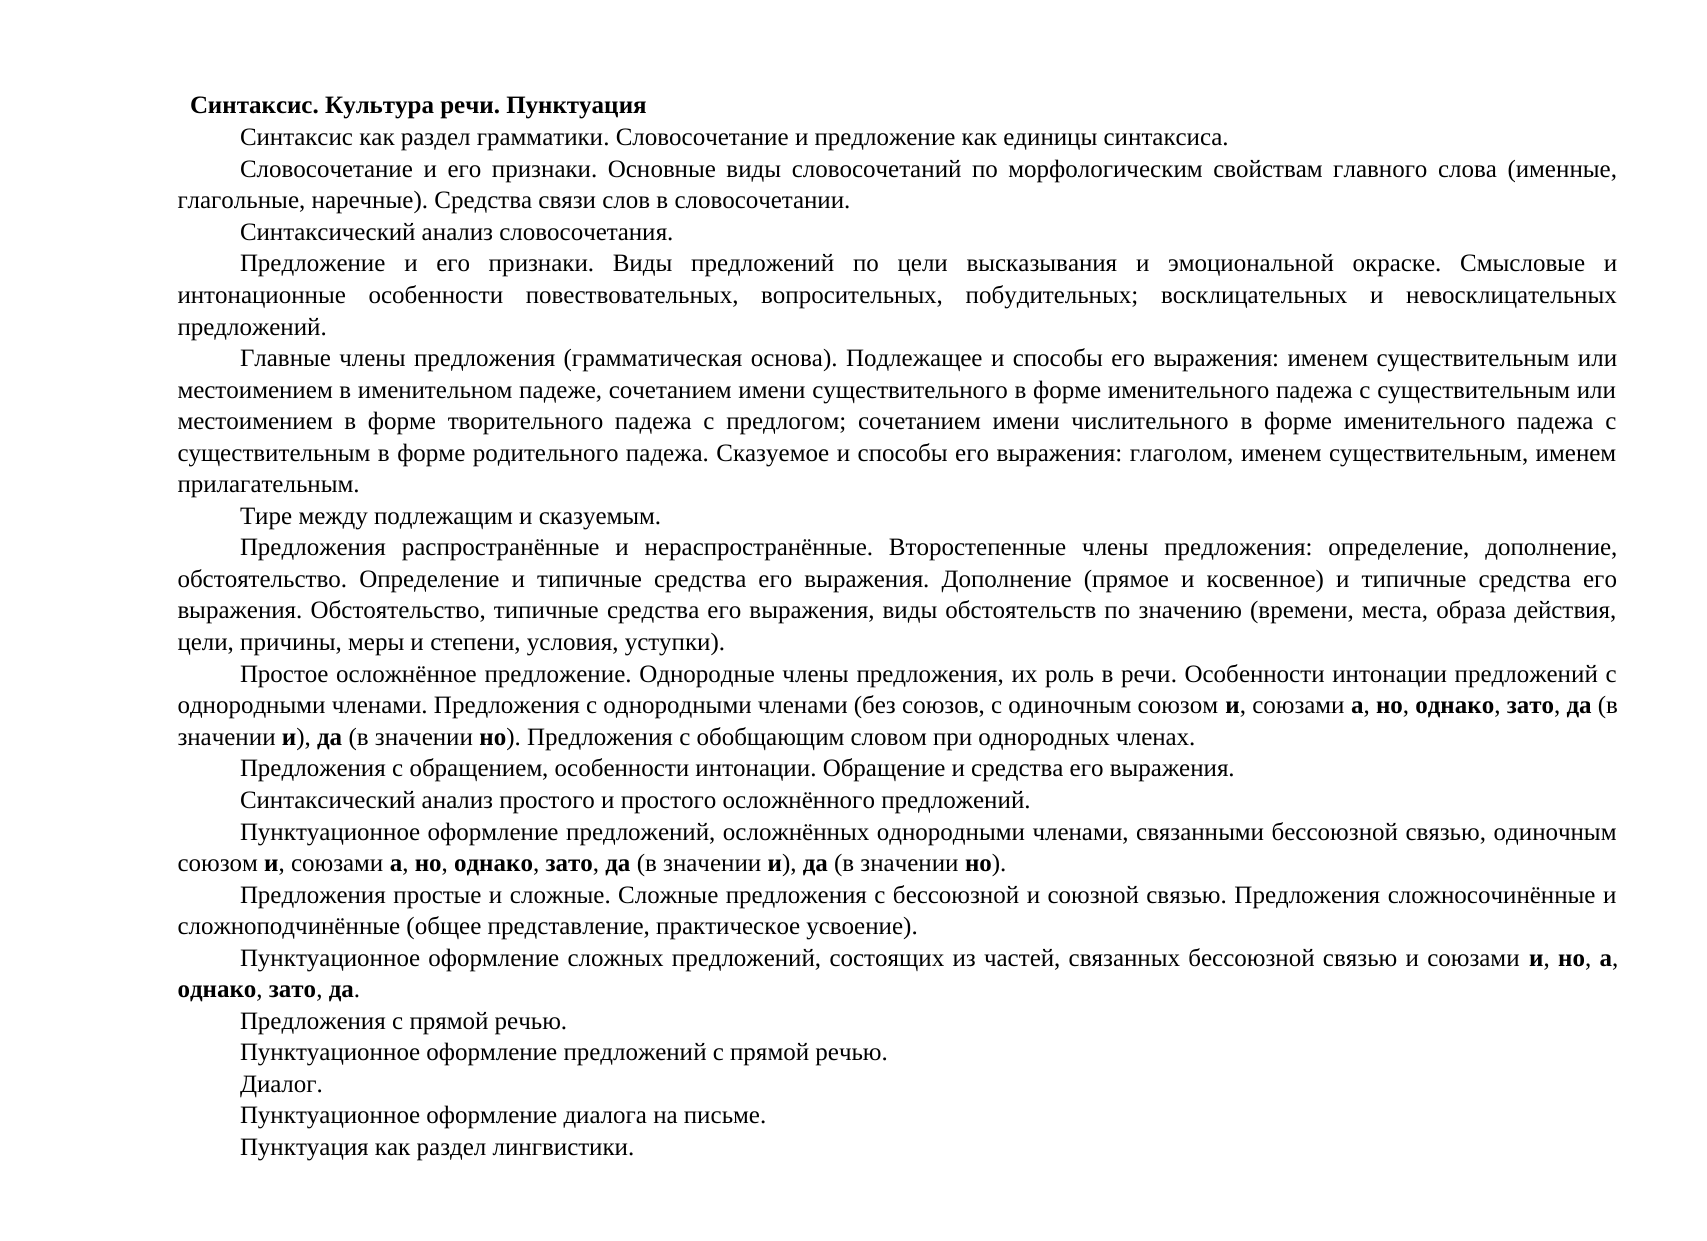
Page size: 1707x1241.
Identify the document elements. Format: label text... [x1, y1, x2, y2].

text Пунктуационное оформление предложений, осложнённых однородными членами, связанными бессоюзной связью, одиночным союзом и, союзами а, но, однако, зато, да (в значении и), да (в значении но). [177, 817, 1618, 877]
text Предложение и его признаки. Виды предложений по цели высказывания и эмоциональной окраске. Смысловые и интонационные особенности повествовательных, вопросительных, побудительных; восклицательных и невосклицательных предложений. [177, 248, 1618, 340]
text Диалог. [177, 1069, 1618, 1098]
text Предложения распространённые и нераспространённые. Второстепенные члены предложения: определение, дополнение, обстоятельство. Определение и типичные средства его выражения. Дополнение (прямое и косвенное) и типичные средства его выражения. Обстоятельство, типичные средства его выражения, виды обстоятельств по значению (времени, места, образа действия, цели, причины, меры и степени, условия, уступки). [177, 532, 1618, 656]
text Синтаксический анализ словосочетания. [177, 217, 1618, 246]
text Синтаксис как раздел грамматики. Словосочетание и предложение как единицы синтаксиса. [177, 122, 1618, 151]
text Предложения с прямой речью. [177, 1006, 1618, 1035]
text Простое осложнённое предложение. Однородные члены предложения, их роль в речи. Особенности интонации предложений с однородными членами. Предложения с однородными членами (без союзов, с одиночным союзом и, союзами а, но, однако, зато, да (в значении и), да (в значении но). Предложения с обобщающим словом при однородных членах. [177, 659, 1618, 751]
text Пунктуация как раздел лингвистики. [177, 1132, 1618, 1161]
text Пунктуационное оформление предложений с прямой речью. [177, 1037, 1618, 1066]
text Предложения с обращением, особенности интонации. Обращение и средства его выражения. [177, 753, 1618, 782]
text Главные члены предложения (грамматическая основа). Подлежащее и способы его выражения: именем существительным или местоимением в именительном падеже, сочетанием имени существительного в форме именительного падежа с существительным или местоимением в форме творительного падежа с предлогом; сочетанием имени числительного в форме именительного падежа с существительным в форме родительного падежа. Сказуемое и способы его выражения: глаголом, именем существительным, именем прилагательным. [177, 343, 1618, 498]
text Синтаксис. Культура речи. Пунктуация [190, 91, 1618, 119]
text Синтаксический анализ простого и простого осложнённого предложений. [177, 785, 1618, 814]
text Пунктуационное оформление сложных предложений, состоящих из частей, связанных бессоюзной связью и союзами и, но, а, однако, зато, да. [177, 943, 1618, 1003]
text Тире между подлежащим и сказуемым. [177, 501, 1618, 530]
text Пунктуационное оформление диалога на письме. [177, 1101, 1618, 1129]
text Предложения простые и сложные. Сложные предложения с бессоюзной и союзной связью. Предложения сложносочинённые и сложноподчинённые (общее представление, практическое усвоение). [177, 880, 1618, 940]
text Словосочетание и его признаки. Основные виды словосочетаний по морфологическим свойствам главного слова (именные, глагольные, наречные). Средства связи слов в словосочетании. [177, 154, 1618, 214]
